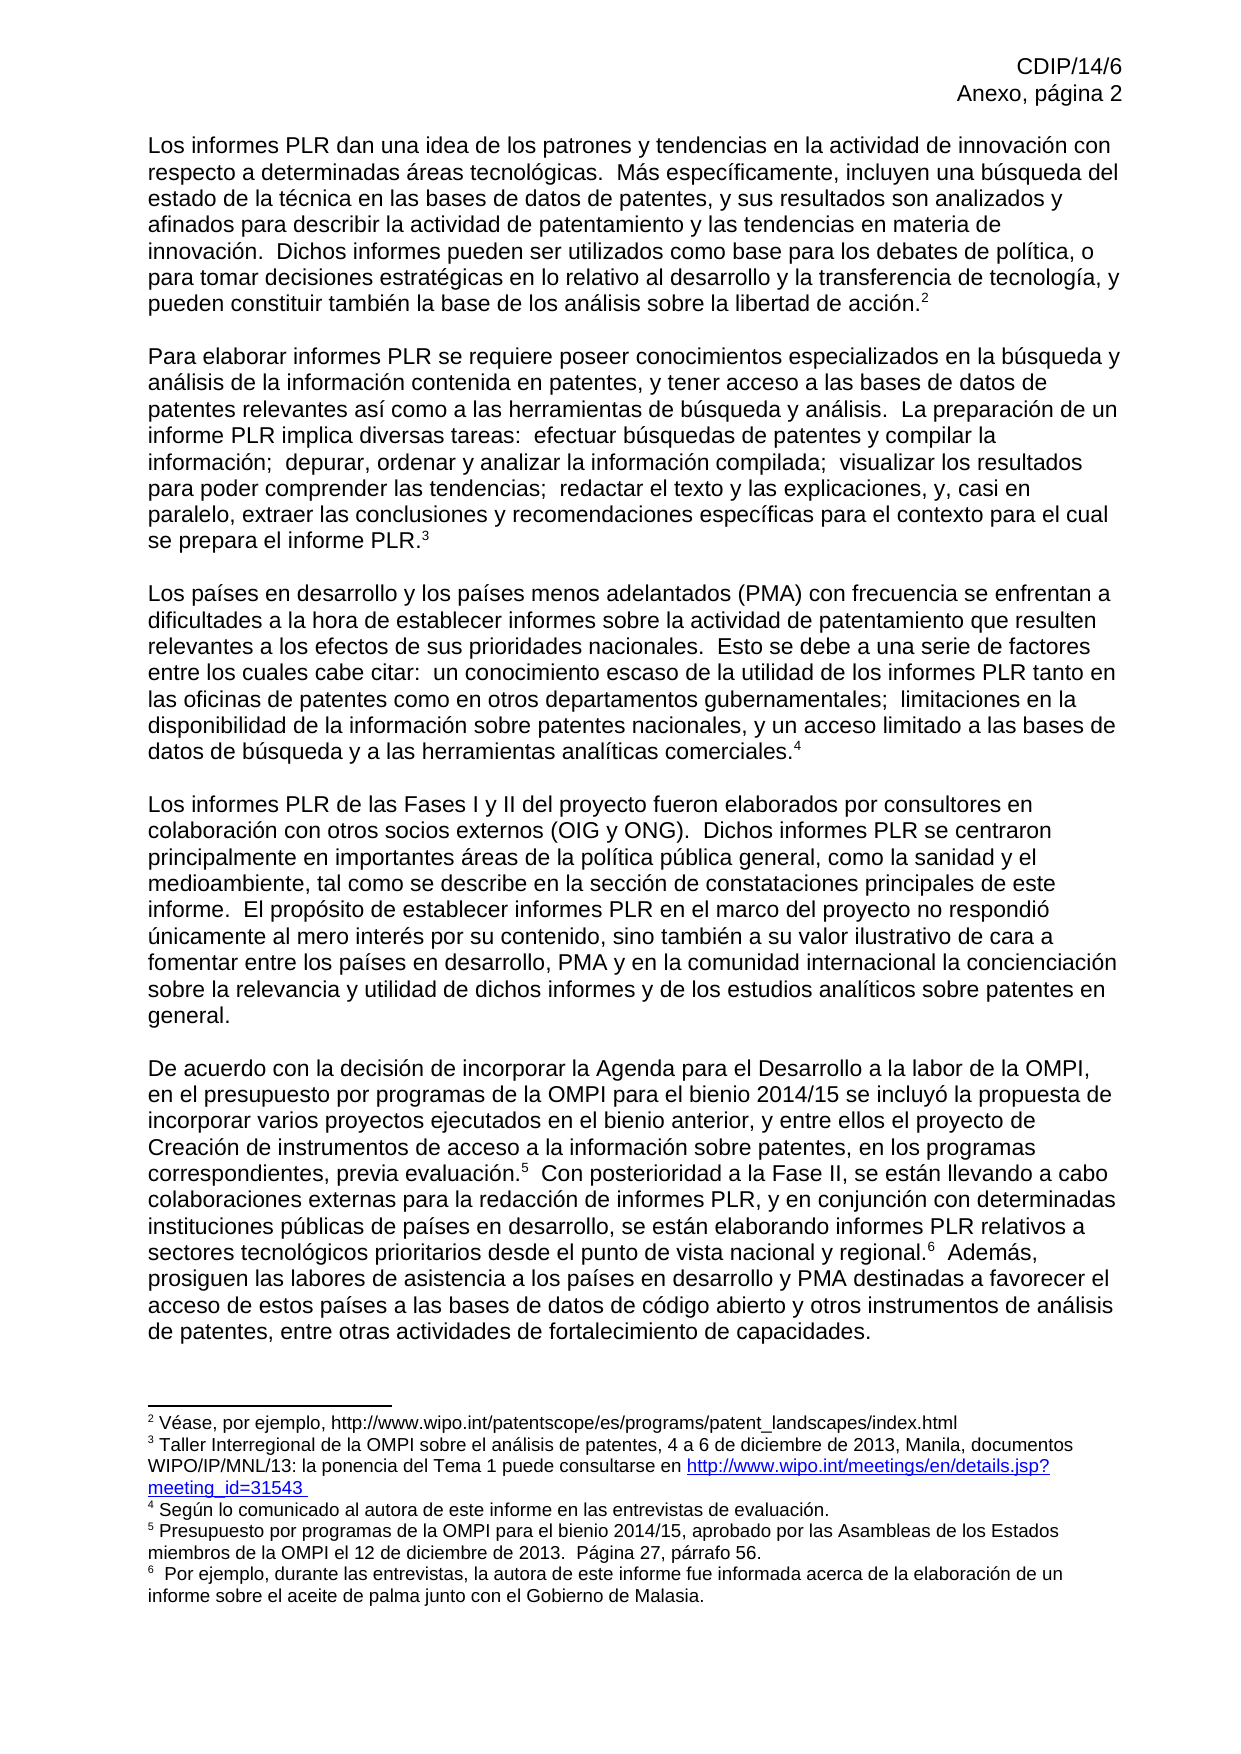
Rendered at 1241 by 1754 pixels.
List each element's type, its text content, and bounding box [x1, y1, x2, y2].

text Los informes PLR de las Fases I y II del proyecto fueron elaborados por consultores en colaboración con otros socios externos (OIG y ONG). Dichos informes PLR se centraron principalmente en importantes áreas de la política pública general, como la sanidad y el medioambiente, tal como se describe en la sección de constataciones principales de este informe. El propósito de establecer informes PLR en el marco del proyecto no respondió únicamente al mero interés por su contenido, sino también a su valor ilustrativo de cara a fomentar entre los países en desarrollo, PMA y en la comunidad internacional la concienciación sobre la relevancia y utilidad de dichos informes y de los estudios analíticos sobre patentes en general. [148, 791, 1122, 1028]
text Los países en desarrollo y los países menos adelantados (PMA) con frecuencia se enfrentan a dificultades a la hora de establecer informes sobre la actividad de patentamiento que resulten relevantes a los efectos de sus prioridades nacionales. Esto se debe a una serie de factores entre los cuales cabe citar: un conocimiento escaso de la utilidad de los informes PLR tanto en las oficinas de patentes como en otros departamentos gubernamentales; limitaciones en la disponibilidad de la información sobre patentes nacionales, y un acceso limitado a las bases de datos de búsqueda y a las herramientas analíticas comerciales. [148, 580, 1122, 765]
text Los informes PLR dan una idea de los patrones y tendencias en la actividad de innovación con respecto a determinadas áreas tecnológicas. Más específicamente, incluyen una búsqueda del estado de la técnica en las bases de datos de patentes, y sus resultados son analizados y afinados para describir la actividad de patentamiento y las tendencias en materia de innovación. Dichos informes pueden ser utilizados como base para los debates de política, o para tomar decisiones estratégicas en lo relativo al desarrollo y la transferencia de tecnología, y pueden constituir también la base de los análisis sobre la libertad de acción. [148, 132, 1122, 317]
text De acuerdo con la decisión de incorporar la Agenda para el Desarrollo a la labor de la OMPI, en el presupuesto por programas de la OMPI para el bienio 2014/15 se incluyó la propuesta de incorporar varios proyectos ejecutados en el bienio anterior, y entre ellos el proyecto de Creación de instrumentos de acceso a la información sobre patentes, en los programas correspondientes, previa evaluación. Con posterioridad a la Fase II, se están llevando a cabo colaboraciones externas para la redacción de informes PLR, y en conjunción con determinadas instituciones públicas de países en desarrollo, se están elaborando informes PLR relativos a sectores tecnológicos prioritarios desde el punto de vista nacional y regional. Además, prosiguen las labores de asistencia a los países en desarrollo y PMA destinadas a favorecer el acceso de estos países a las bases de datos de código abierto y otros instrumentos de análisis de patentes, entre otras actividades de fortalecimiento de capacidades. [148, 1054, 1122, 1344]
text Para elaborar informes PLR se requiere poseer conocimientos especializados en la búsqueda y análisis de la información contenida en patentes, y tener acceso a las bases de datos de patentes relevantes así como a las herramientas de búsqueda y análisis. La preparación de un informe PLR implica diversas tareas: efectuar búsquedas de patentes y compilar la información; depurar, ordenar y analizar la información compilada; visualizar los resultados para poder comprender las tendencias; redactar el texto y las explicaciones, y, casi en paralelo, extraer las conclusiones y recomendaciones específicas para el contexto para el cual se prepara el informe PLR. [148, 343, 1122, 554]
